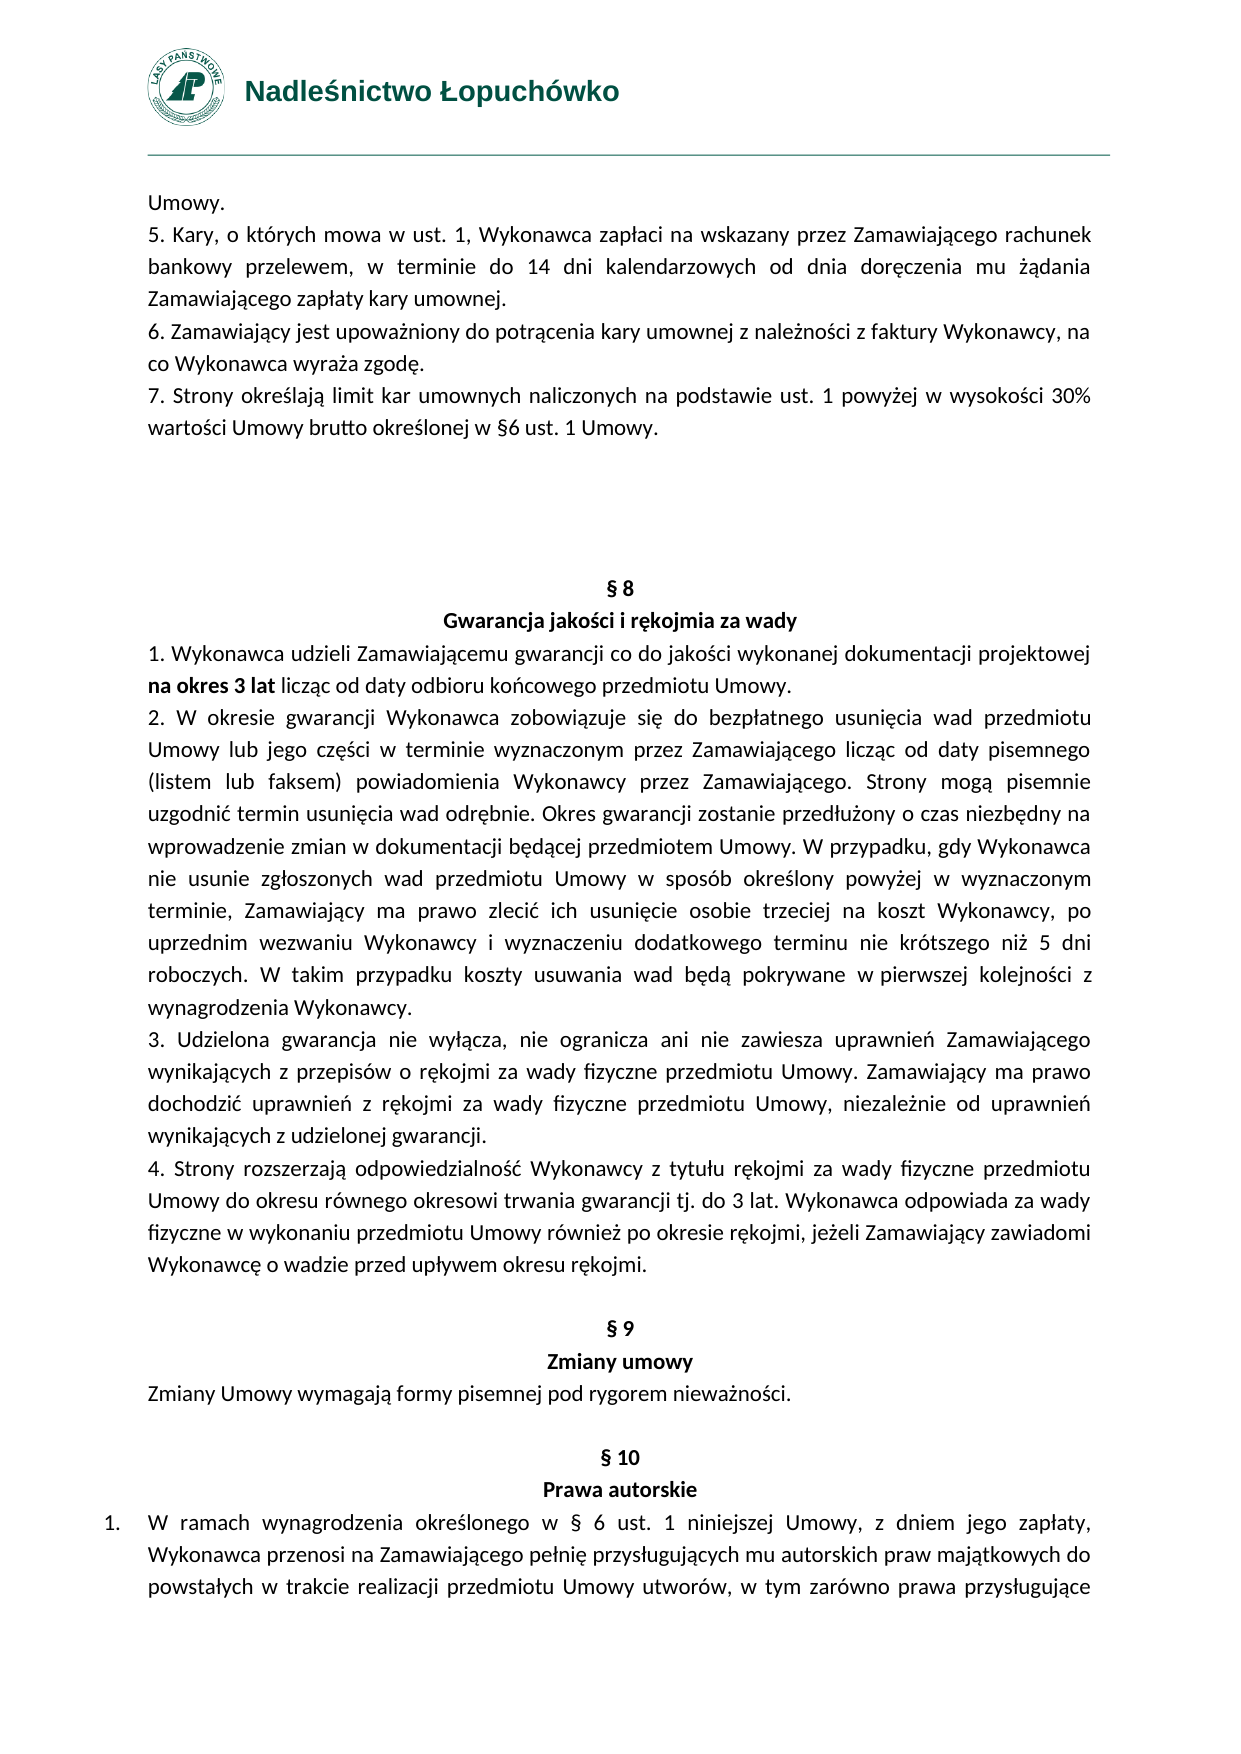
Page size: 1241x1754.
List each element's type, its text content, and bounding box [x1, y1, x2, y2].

text § 9 [148, 1314, 1093, 1343]
text Gwarancja jakości i rękojmia za wady [148, 606, 1093, 634]
text Zmiany Umowy wymagają formy pisemnej pod rygorem nieważności. [148, 1379, 1093, 1407]
text 7. Strony określają limit kar umownych naliczonych na podstawie ust. 1 powyżej w wysokości 30% wartości Umowy brutto określonej w §6 ust. 1 Umowy. [148, 381, 1093, 441]
text Prawa autorskie [148, 1476, 1093, 1503]
text 6. Zamawiający jest upoważniony do potrącenia kary umownej z należności z faktury Wykonawcy, na co Wykonawca wyraża zgodę. [148, 317, 1093, 377]
text Zmiany umowy [148, 1347, 1093, 1375]
text § 8 [148, 574, 1093, 602]
text 3. Udzielona gwarancja nie wyłącza, nie ogranicza ani nie zawiesza uprawnień Zamawiającego wynikających z przepisów o rękojmi za wady fizyczne przedmiotu Umowy. Zamawiający ma prawo dochodzić uprawnień z rękojmi za wady fizyczne przedmiotu Umowy, niezależnie od uprawnień wynikających z udzielonej gwarancji. [148, 1025, 1093, 1149]
text 1. Wykonawca udzieli Zamawiającemu gwarancji co do jakości wykonanej dokumentacji projektowej na okres 3 lat licząc od daty odbioru końcowego przedmiotu Umowy. [148, 639, 1093, 699]
text 4. Strony rozszerzają odpowiedzialność Wykonawcy z tytułu rękojmi za wady fizyczne przedmiotu Umowy do okresu równego okresowi trwania gwarancji tj. do 3 lat. Wykonawca odpowiada za wady fizyczne w wykonaniu przedmiotu Umowy również po okresie rękojmi, jeżeli Zamawiający zawiadomi Wykonawcę o wadzie przed upływem okresu rękojmi. [148, 1154, 1093, 1278]
text 5. Kary, o których mowa w ust. 1, Wykonawca zapłaci na wskazany przez Zamawiającego rachunek bankowy przelewem, w terminie do 14 dni kalendarzowych od dnia doręczenia mu żądania Zamawiającego zapłaty kary umownej. [148, 220, 1093, 313]
text § 10 [148, 1443, 1093, 1471]
text 2. W okresie gwarancji Wykonawca zobowiązuje się do bezpłatnego usunięcia wad przedmiotu Umowy lub jego części w terminie wyznaczonym przez Zamawiającego licząc od daty pisemnego (listem lub faksem) powiadomienia Wykonawcy przez Zamawiającego. Strony mogą pisemnie uzgodnić termin usunięcia wad odrębnie. Okres gwarancji zostanie przedłużony o czas niezbędny na wprowadzenie zmian w dokumentacji będącej przedmiotem Umowy. W przypadku, gdy Wykonawca nie usunie zgłoszonych wad przedmiotu Umowy w sposób określony powyżej w wyznaczonym terminie, Zamawiający ma prawo zlecić ich usunięcie osobie trzeciej na koszt Wykonawcy, po uprzednim wezwaniu Wykonawcy i wyznaczeniu dodatkowego terminu nie krótszego niż 5 dni roboczych. W takim przypadku koszty usuwania wad będą pokrywane w pierwszej kolejności z wynagrodzenia Wykonawcy. [148, 703, 1093, 1021]
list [148, 188, 1093, 216]
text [103, 1508, 1093, 1600]
